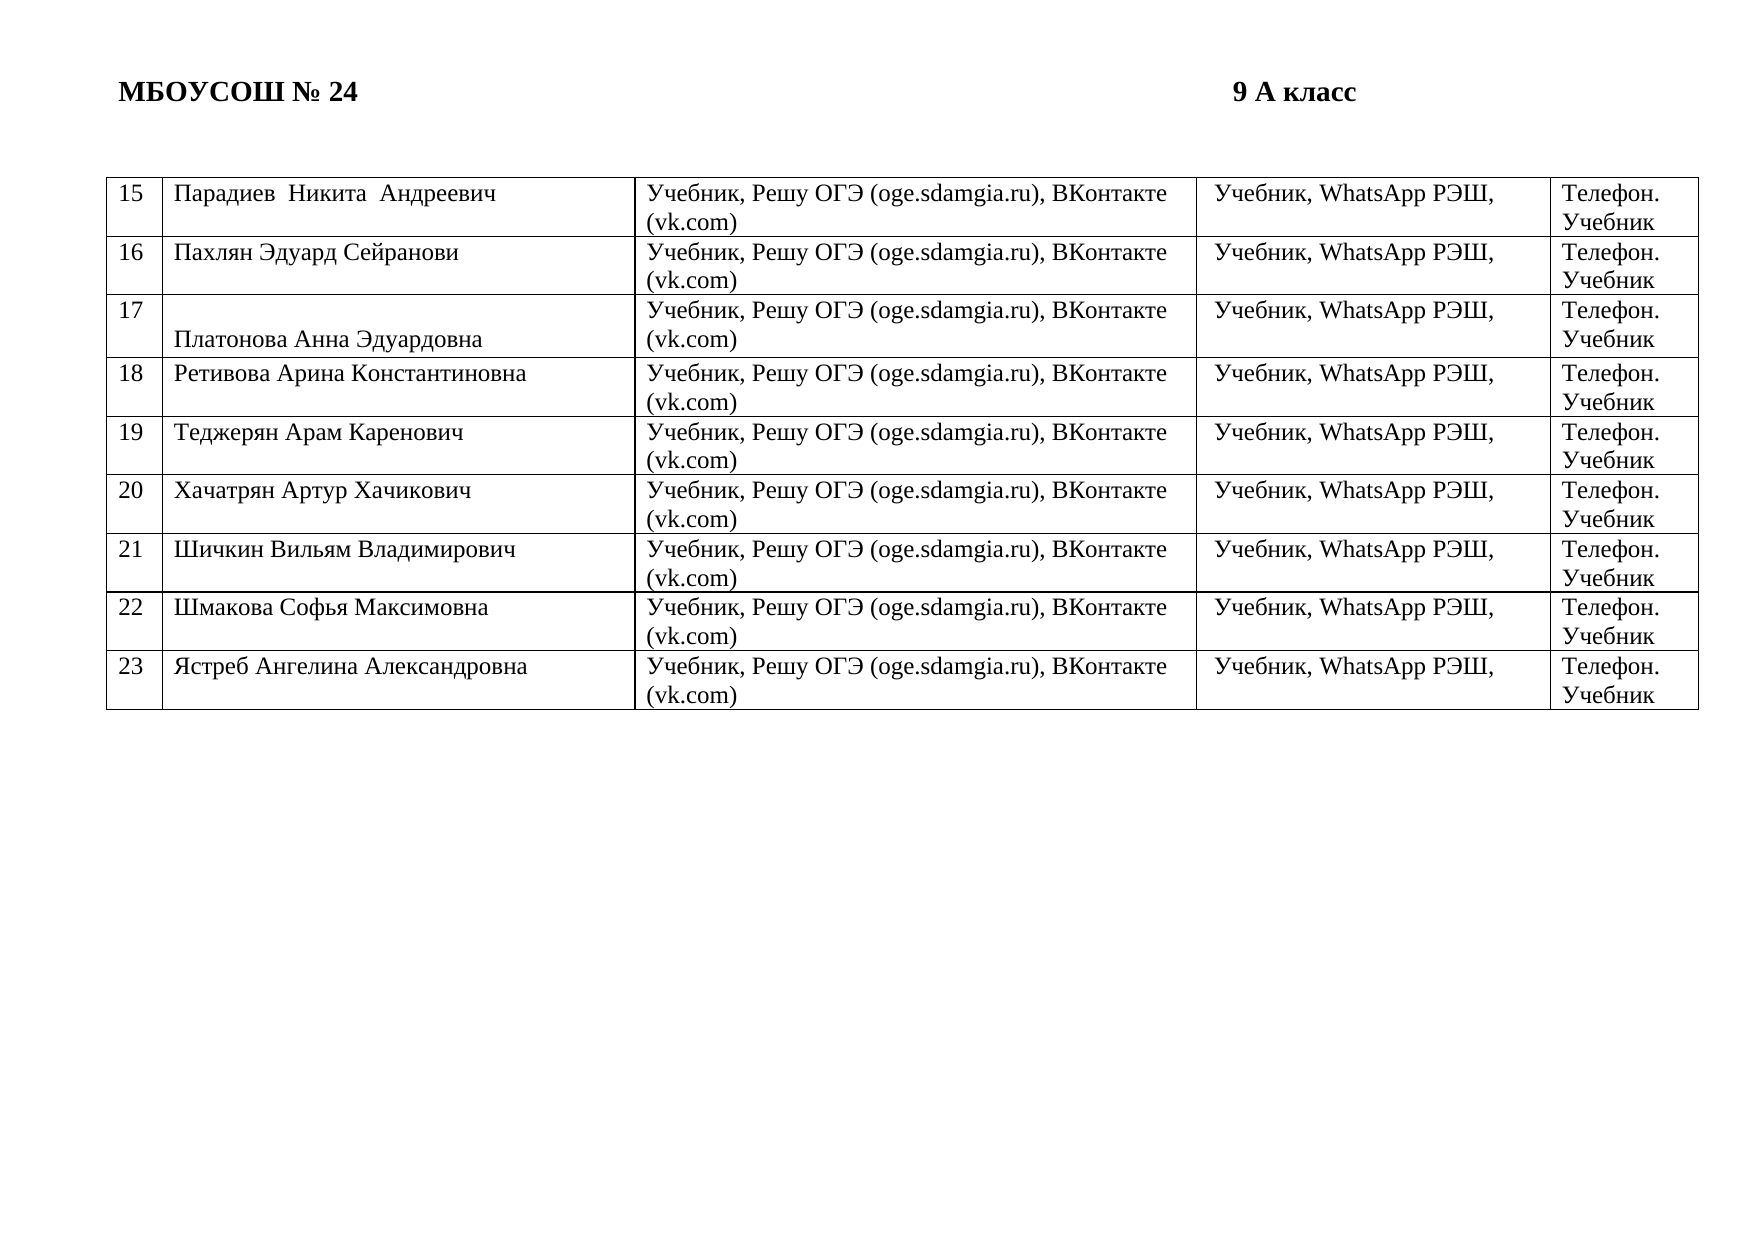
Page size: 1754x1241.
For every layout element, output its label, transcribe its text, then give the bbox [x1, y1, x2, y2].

table_cell Учебник, WhatsApp РЭШ, [1197, 475, 1550, 533]
table_cell Учебник, WhatsApp РЭШ, [1197, 295, 1550, 357]
table_cell Телефон. Учебник [1551, 651, 1698, 708]
table_cell Теджерян Арам Каренович [163, 417, 634, 474]
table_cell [636, 237, 1196, 294]
table_cell Хачатрян Артур Хачикович [163, 475, 634, 533]
table_cell Учебник, WhatsApp РЭШ, [1197, 593, 1550, 650]
table_cell Телефон. Учебник [1551, 178, 1698, 236]
table_cell Учебник, WhatsApp РЭШ, [1197, 534, 1550, 591]
table_cell Учебник, Решу ОГЭ (oge.sdamgia.ru), ВКонтакте (vk.com) [636, 534, 1196, 591]
table_cell Телефон. Учебник [1551, 475, 1698, 533]
table_cell Шичкин Вильям Владимирович [163, 534, 634, 591]
table_cell 18 [107, 358, 162, 416]
table_cell Шмакова Софья Максимовна [163, 593, 634, 650]
table_cell 19 [107, 417, 162, 474]
table_cell Телефон. Учебник [1551, 534, 1698, 591]
table_cell 21 [107, 534, 162, 591]
table_cell Платонова Анна Эдуардовна [163, 295, 634, 357]
table_cell Учебник, Решу ОГЭ (oge.sdamgia.ru), ВКонтакте (vk.com) [636, 295, 1196, 357]
table_cell 23 [107, 651, 162, 708]
table_cell Учебник, Решу ОГЭ (oge.sdamgia.ru), ВКонтакте (vk.com) [636, 651, 1196, 708]
table_cell Телефон. Учебник [1551, 593, 1698, 650]
table_cell Телефон. Учебник [1551, 237, 1698, 294]
table_cell Пахлян Эдуард Сейранови [163, 237, 634, 294]
table_cell Учебник, Решу ОГЭ (oge.sdamgia.ru), ВКонтакте (vk.com) [636, 358, 1196, 416]
table_cell Телефон. Учебник [1551, 417, 1698, 474]
table_cell 15 [107, 178, 162, 236]
table_cell Учебник, Решу ОГЭ (oge.sdamgia.ru), ВКонтакте (vk.com) [636, 475, 1196, 533]
table_cell Телефон. Учебник [1551, 295, 1698, 357]
table_cell Учебник, Решу ОГЭ (oge.sdamgia.ru), ВКонтакте (vk.com) [636, 593, 1196, 650]
table_cell 22 [107, 593, 162, 650]
table_cell Учебник, Решу ОГЭ (oge.sdamgia.ru), ВКонтакте (vk.com) [636, 417, 1196, 474]
table_cell 16 [107, 237, 162, 294]
table_cell Учебник, WhatsApp РЭШ, [1197, 417, 1550, 474]
table_cell 17 [107, 295, 162, 357]
table_cell Парадиев Никита Андреевич [163, 178, 634, 236]
table_cell 20 [107, 475, 162, 533]
table_cell Телефон. Учебник [1551, 358, 1698, 416]
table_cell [1197, 178, 1550, 236]
table_cell Учебник, WhatsApp РЭШ, [1197, 358, 1550, 416]
table_cell Учебник, WhatsApp РЭШ, [1197, 237, 1550, 294]
table_cell Учебник, WhatsApp РЭШ, [1197, 651, 1550, 708]
table_cell Ястреб Ангелина Александровна [163, 651, 634, 708]
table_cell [636, 178, 1196, 236]
table_cell Ретивова Арина Константиновна [163, 358, 634, 416]
